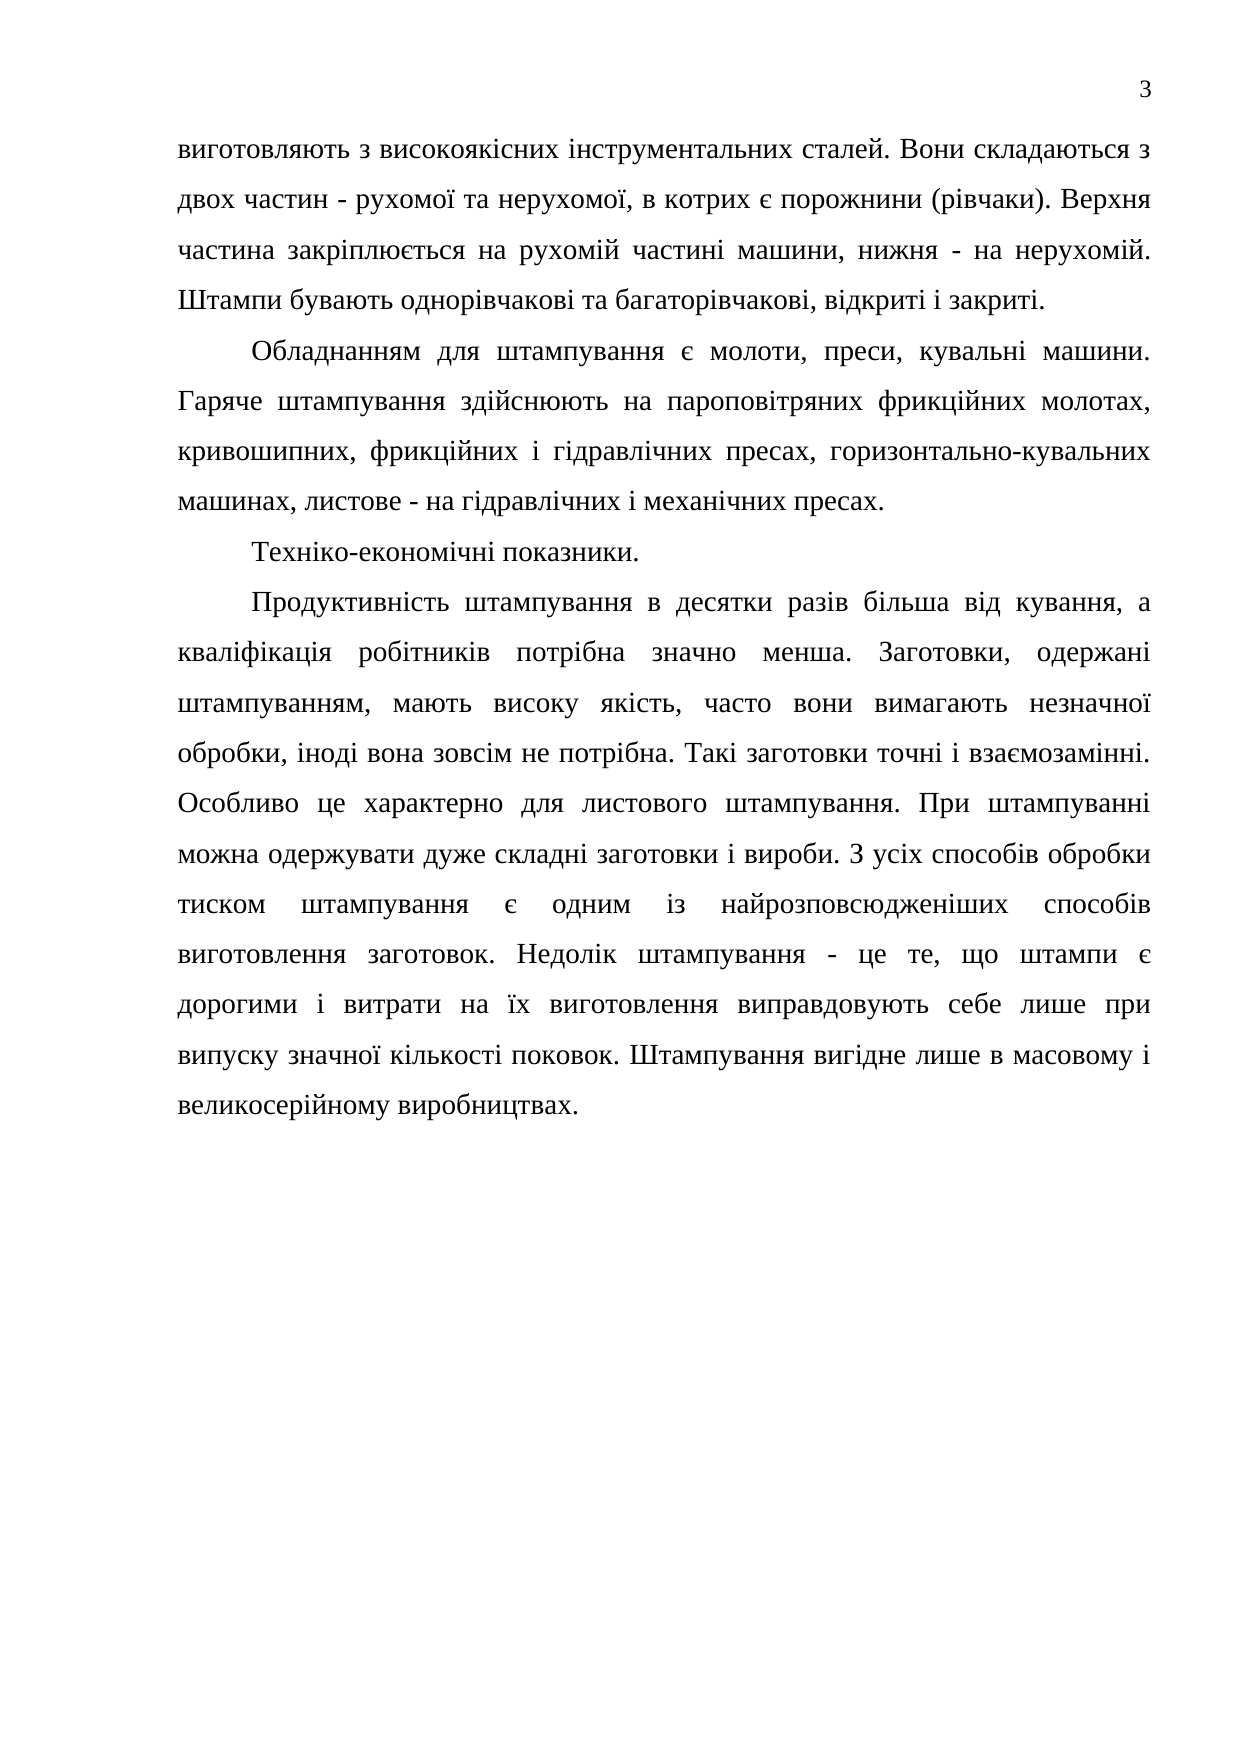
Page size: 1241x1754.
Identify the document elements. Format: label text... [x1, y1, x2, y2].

text Техніко-економічні показники. [177, 534, 1152, 567]
text Продуктивність штампування в десятки разів більша від кування, а кваліфікація робітників потрібна значно менша. Заготовки, одержані штампуванням, мають високу якість, часто вони вимагають незначної обробки, іноді вона зовсім не потрібна. Такі заготовки точні і взаємозамінні. Особливо це характерно для листового штампування. При штампуванні можна одержувати дуже складні заготовки і вироби. З усіх способів обробки тиском штампування є одним із найрозповсюдженіших способів виготовлення заготовок. Недолік штампування - це те, що штампи є дорогими і витрати на їх виготовлення виправдовують себе лише при випуску значної кількості поковок. Штампування вигідне лише в масовому і великосерійному виробництвах. [177, 584, 1152, 1121]
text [177, 131, 1152, 316]
text Обладнанням для штампування є молоти, преси, кувальні машини. Гаряче штампування здійснюють на пароповітряних фрикційних молотах, кривошипних, фрикційних і гідравлічних пресах, горизонтально-кувальних машинах, листове - на гідравлічних і механічних пресах. [177, 333, 1152, 517]
